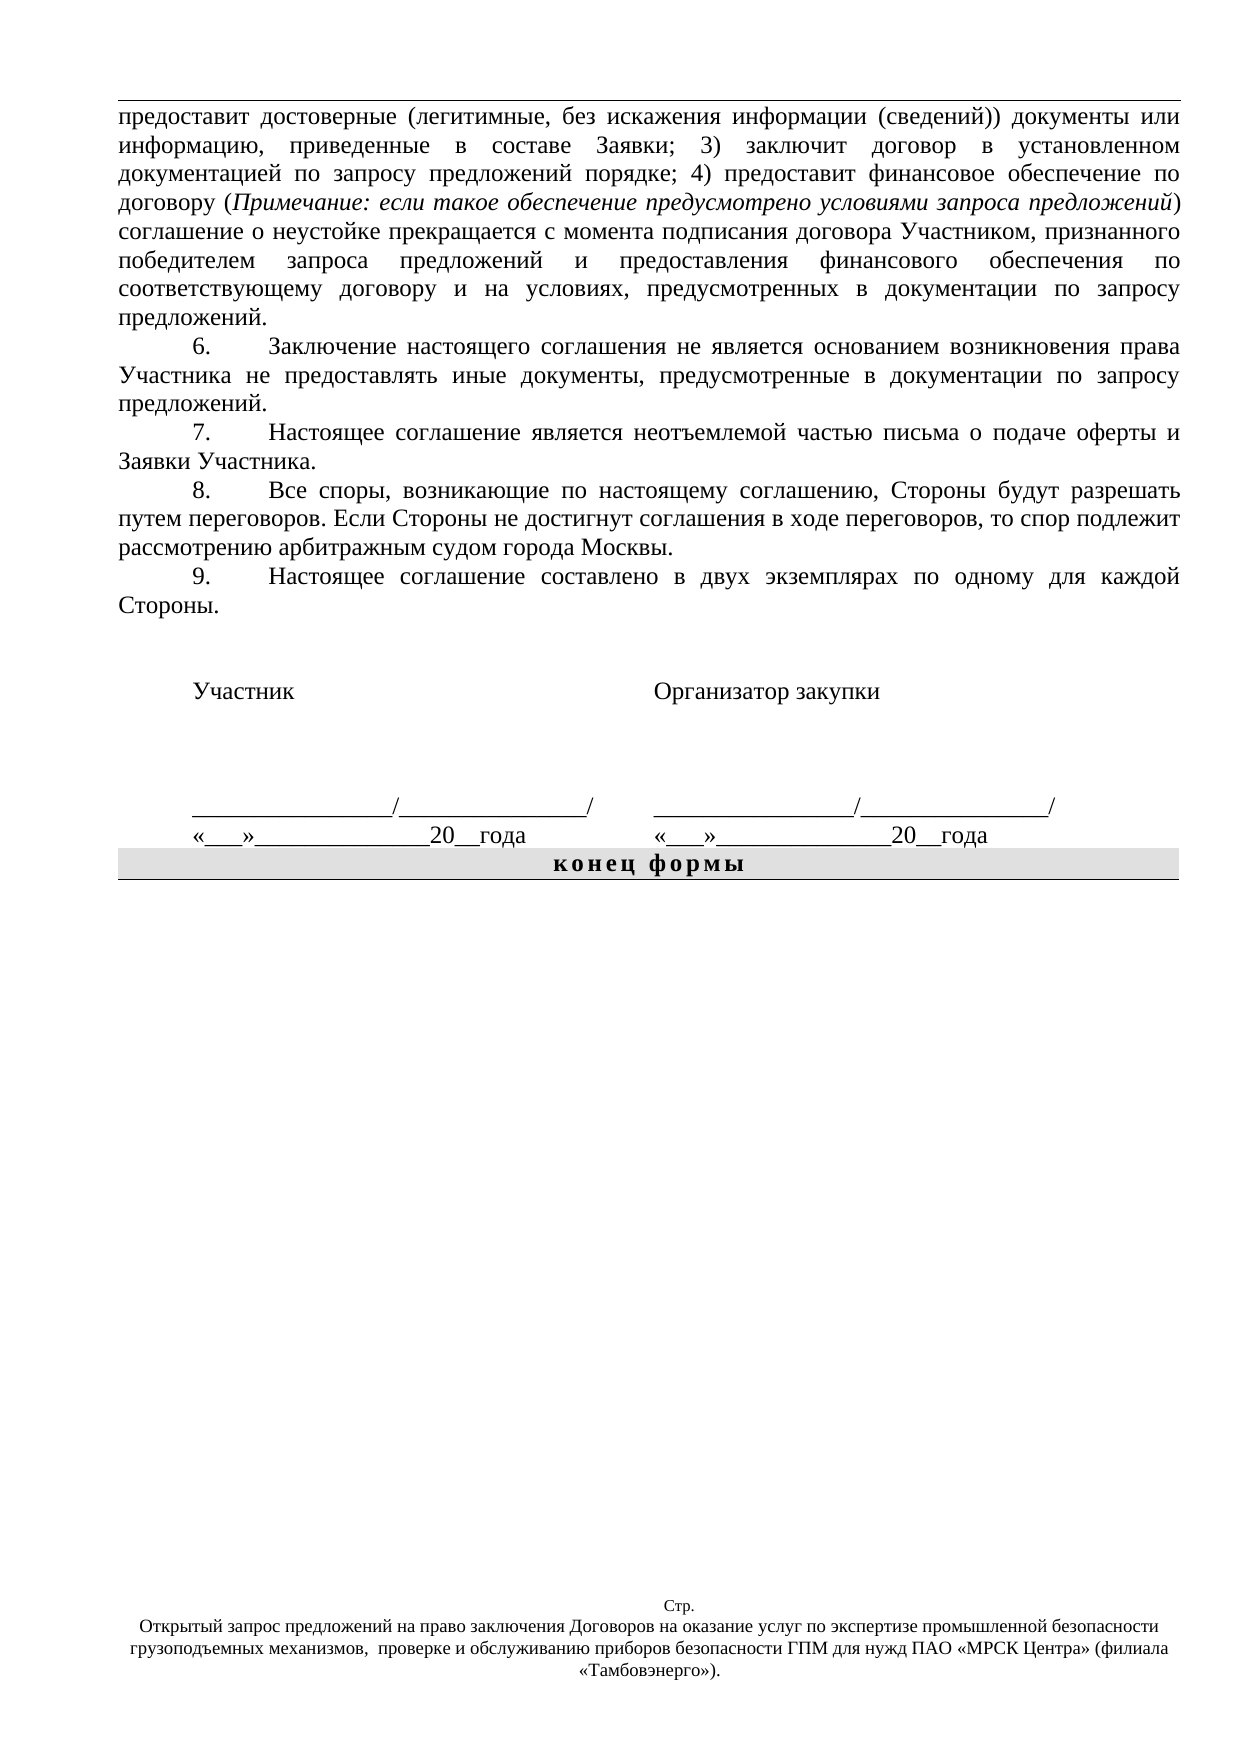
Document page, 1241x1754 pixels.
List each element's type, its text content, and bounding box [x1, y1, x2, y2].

table_header Организатор закупки [643, 676, 1104, 705]
list Настоящее соглашение составлено в двух экземплярах по одному для каждой Стороны. [118, 561, 1181, 618]
table_cell ________________/_______________/ «___»______________20__года [643, 705, 1104, 848]
table_header Участник [181, 676, 642, 705]
table_cell ________________/_______________/ «___»______________20__года [181, 705, 642, 848]
list Все споры, возникающие по настоящему соглашению, Стороны будут разрешать путем переговоров. Если Стороны не достигнут соглашения в ходе переговоров, то спор подлежит рассмотрению арбитражным судом города Москвы. [118, 475, 1181, 561]
text конец формы [118, 848, 1179, 879]
list Заключение настоящего соглашения не является основанием возникновения права Участника не предоставлять иные документы, предусмотренные в документации по запросу предложений. [118, 331, 1181, 417]
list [118, 101, 1181, 331]
list Настоящее соглашение является неотъемлемой частью письма о подаче оферты и Заявки Участника. [118, 417, 1181, 475]
